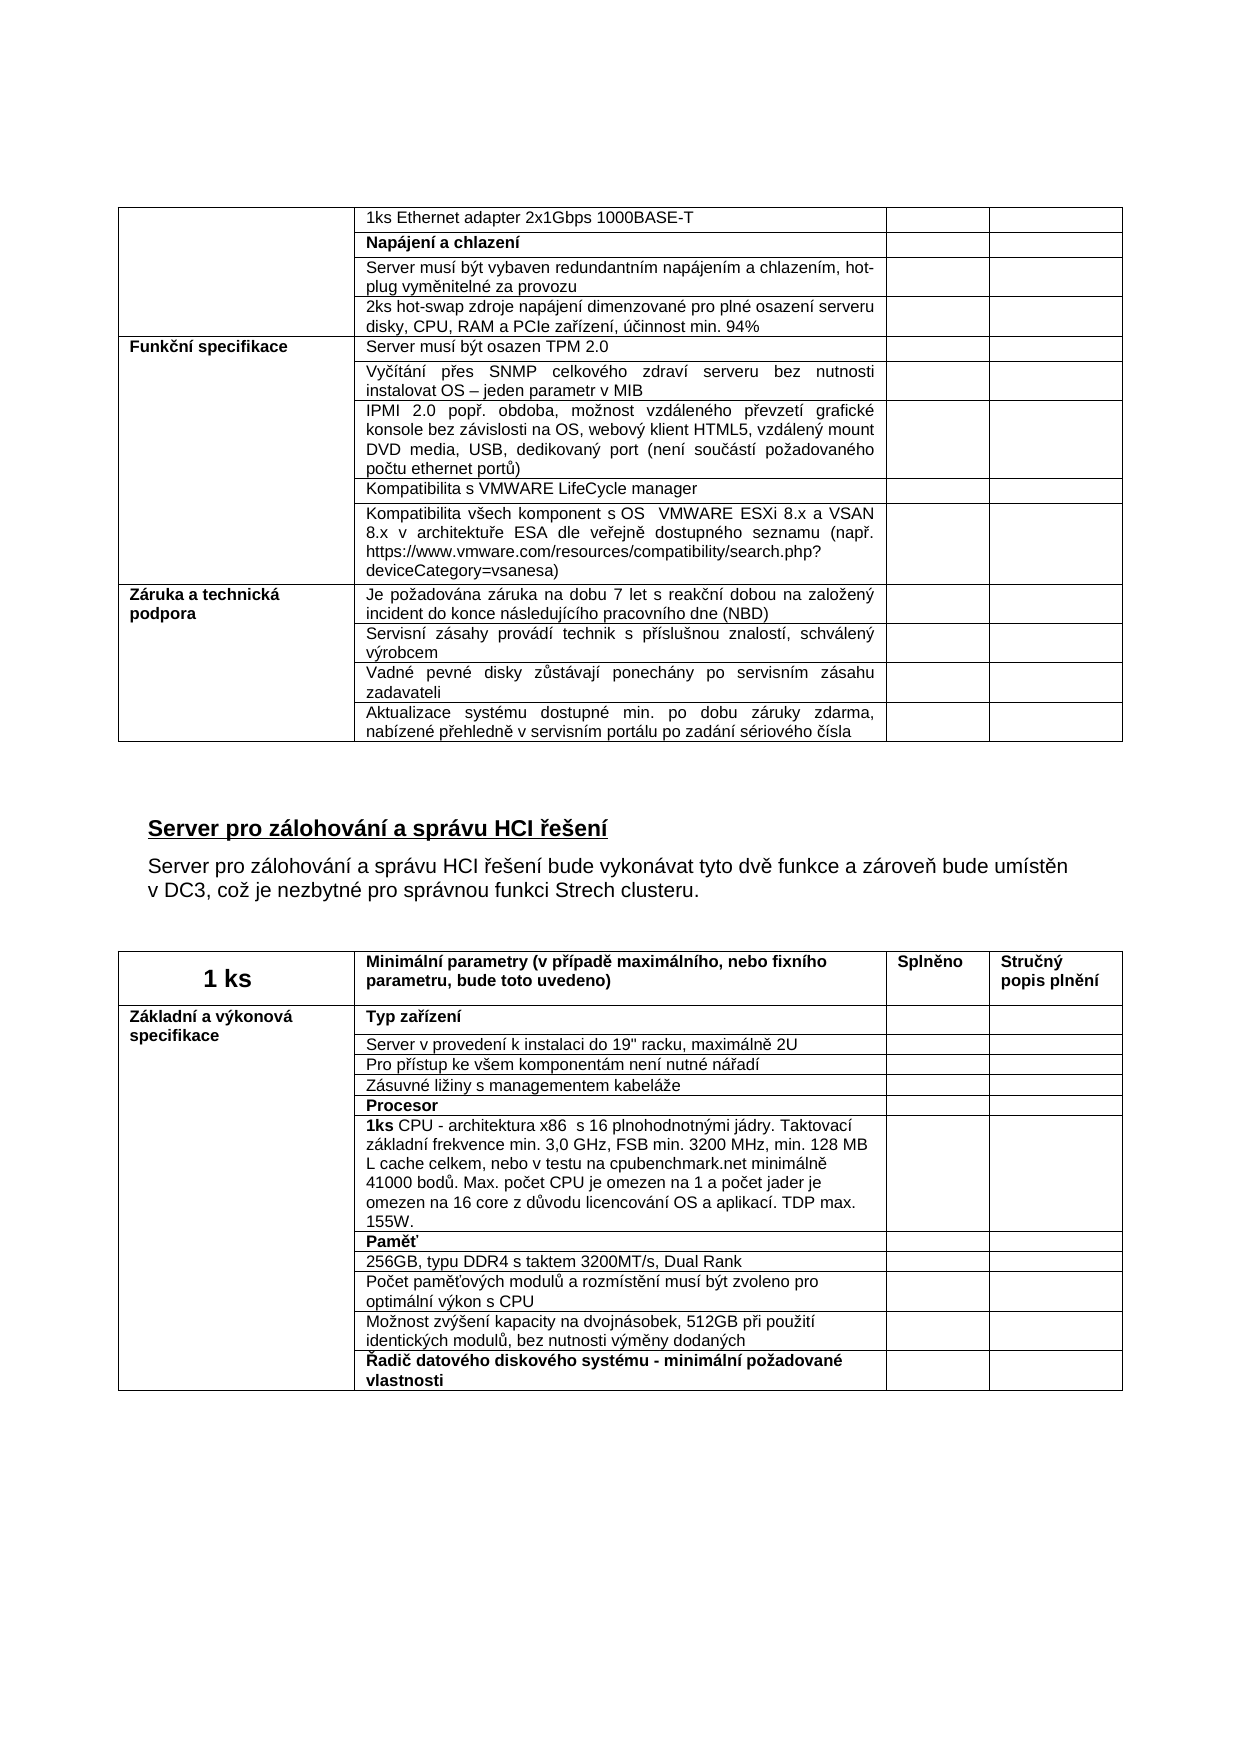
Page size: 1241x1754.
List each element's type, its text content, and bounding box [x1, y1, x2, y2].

table_cell [887, 1351, 989, 1389]
table_cell [990, 297, 1122, 336]
table_cell 1ks CPU - architektura x86 s 16 plnohodnotnými jádry. Taktovací základní frekvence min. 3,0 GHz, FSB min. 3200 MHz, min. 128 MB L cache celkem, nebo v testu na cpubenchmark.net minimálně 41000 bodů. Max. počet CPU je omezen na 1 a počet jader je omezen na 16 core z důvodu licencování OS a aplikací. TDP max. 155W. [355, 1116, 886, 1231]
table_cell [887, 479, 989, 503]
table_cell 2ks hot-swap zdroje napájení dimenzované pro plné osazení serveru disky, CPU, RAM a PCIe zařízení, účinnost min. 94% [355, 297, 886, 336]
table_cell [990, 663, 1122, 702]
table_cell Kompatibilita s VMWARE LifeCycle manager [355, 479, 886, 503]
text Server pro zálohování a správu HCI řešení [148, 815, 1092, 841]
table_cell [990, 624, 1122, 662]
table_cell 256GB, typu DDR4 s taktem 3200MT/s, Dual Rank [355, 1252, 886, 1271]
table_cell [887, 1232, 989, 1251]
table_cell [990, 337, 1122, 361]
table_cell [887, 1252, 989, 1271]
table_cell [990, 585, 1122, 623]
table_cell [887, 504, 989, 583]
table_header Stručný popis plnění [990, 952, 1122, 1005]
table_cell [887, 1272, 989, 1311]
table_cell Zásuvné ližiny s managementem kabeláže [355, 1075, 886, 1094]
table_cell [887, 233, 989, 257]
table_header Minimální parametry (v případě maximálního, nebo fixního parametru, bude toto uvedeno) [355, 952, 886, 1005]
table_cell [990, 1312, 1122, 1350]
table_cell [887, 1116, 989, 1231]
table_cell Napájení a chlazení [355, 233, 886, 257]
table_cell [990, 1116, 1122, 1231]
table_cell [990, 1351, 1122, 1389]
table_cell [887, 208, 989, 232]
table_cell [887, 362, 989, 400]
table_cell [990, 362, 1122, 400]
table_cell [887, 1096, 989, 1115]
table_cell Paměť [355, 1232, 886, 1251]
table_cell [990, 208, 1122, 232]
table_cell [887, 337, 989, 361]
table_cell Základní a výkonová specifikace [119, 1006, 354, 1389]
table_cell Server v provedení k instalaci do 19" racku, maximálně 2U [355, 1035, 886, 1054]
table_cell [887, 624, 989, 662]
table_header 1 ks [119, 952, 354, 1005]
table_cell [990, 1055, 1122, 1074]
table_cell Kompatibilita všech komponent s OS VMWARE ESXi 8.x a VSAN 8.x v architektuře ESA dle veřejně dostupného seznamu (např. https://www.vmware.com/resources/compatibility/search.php?deviceCategory=vsanesa) [355, 504, 886, 583]
table_cell [887, 663, 989, 702]
table_cell [990, 479, 1122, 503]
table_cell Záruka a technická podpora [119, 585, 354, 741]
table_cell [887, 1035, 989, 1054]
table_cell [887, 703, 989, 741]
table_cell [990, 1075, 1122, 1094]
table_cell [990, 703, 1122, 741]
table_cell IPMI 2.0 popř. obdoba, možnost vzdáleného převzetí grafické konsole bez závislosti na OS, webový klient HTML5, vzdálený mount DVD media, USB, dedikovaný port (není součástí požadovaného počtu ethernet portů) [355, 401, 886, 478]
table_cell Servisní zásahy provádí technik s příslušnou znalostí, schválený výrobcem [355, 624, 886, 662]
table_cell [887, 1312, 989, 1350]
table_cell [887, 297, 989, 336]
table_cell [990, 233, 1122, 257]
table_cell [990, 1006, 1122, 1034]
table_cell [990, 1272, 1122, 1311]
table_cell Funkční specifikace [119, 337, 354, 583]
table_cell [887, 1075, 989, 1094]
table_cell Řadič datového diskového systému - minimální požadované vlastnosti [355, 1351, 886, 1389]
table_cell [887, 585, 989, 623]
table_cell Typ zařízení [355, 1006, 886, 1034]
table_cell [887, 258, 989, 296]
table_cell 1ks Ethernet adapter 2x1Gbps 1000BASE-T [355, 208, 886, 232]
text Server pro zálohování a správu HCI řešení bude vykonávat tyto dvě funkce a zároveň bude umístěn v DC3, což je nezbytné pro správnou funkci Strech clusteru. [148, 854, 1092, 902]
table_cell [990, 504, 1122, 583]
table_header Splněno [887, 952, 989, 1005]
table_cell Vadné pevné disky zůstávají ponechány po servisním zásahu zadavateli [355, 663, 886, 702]
table_cell [990, 1035, 1122, 1054]
table_cell Server musí být osazen TPM 2.0 [355, 337, 886, 361]
table_cell Vyčítání přes SNMP celkového zdraví serveru bez nutnosti instalovat OS – jeden parametr v MIB [355, 362, 886, 400]
table_cell Pro přístup ke všem komponentám není nutné nářadí [355, 1055, 886, 1074]
table_cell Procesor [355, 1096, 886, 1115]
table_cell Je požadována záruka na dobu 7 let s reakční dobou na založený incident do konce následujícího pracovního dne (NBD) [355, 585, 886, 623]
table_cell [990, 1232, 1122, 1251]
table_cell [990, 1252, 1122, 1271]
table_cell [887, 401, 989, 478]
table_cell [990, 1096, 1122, 1115]
table_cell Aktualizace systému dostupné min. po dobu záruky zdarma, nabízené přehledně v servisním portálu po zadání sériového čísla [355, 703, 886, 741]
table_cell Možnost zvýšení kapacity na dvojnásobek, 512GB při použití identických modulů, bez nutnosti výměny dodaných [355, 1312, 886, 1350]
table_cell Server musí být vybaven redundantním napájením a chlazením, hot-plug vyměnitelné za provozu [355, 258, 886, 296]
table_cell Počet paměťových modulů a rozmístění musí být zvoleno pro optimální výkon s CPU [355, 1272, 886, 1311]
table_cell [887, 1006, 989, 1034]
table_cell [990, 258, 1122, 296]
table_cell [887, 1055, 989, 1074]
table_cell [990, 401, 1122, 478]
